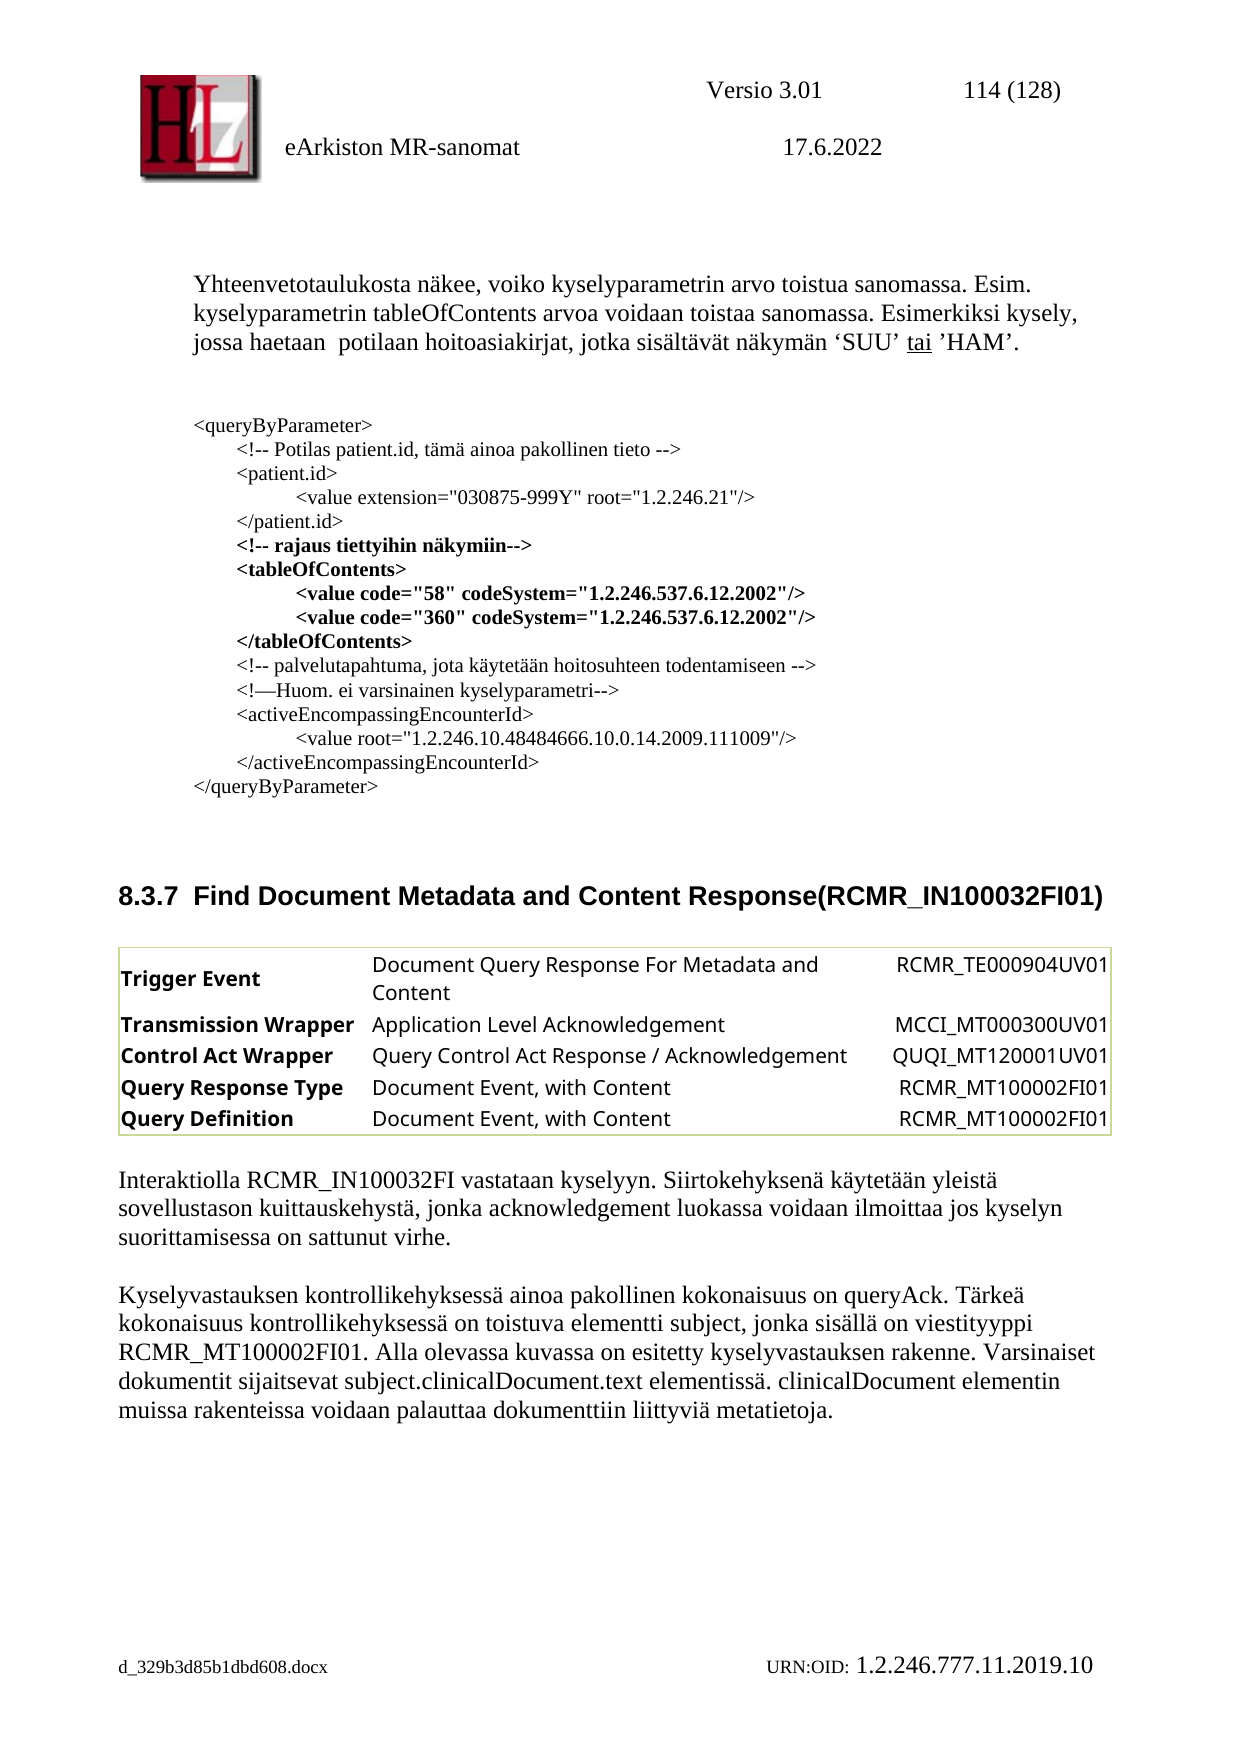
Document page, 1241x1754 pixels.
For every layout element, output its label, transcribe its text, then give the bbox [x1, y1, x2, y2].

text <queryByParameter> <!-- Potilas patient.id, tämä ainoa pakollinen tieto --> <patient.id> <value extension="030875-999Y" root="1.2.246.21"/> </patient.id> <!-- rajaus tiettyihin näkymiin--> <tableOfContents> <value code="58" codeSystem="1.2.246.537.6.12.2002"/> [193, 413, 1122, 605]
text Interaktiolla RCMR_IN100032FI vastataan kyselyyn. Siirtokehyksenä käytetään yleistä sovellustason kuittauskehystä, jonka acknowledgement luokassa voidaan ilmoittaa jos kyselyn suorittamisessa on sattunut virhe. [118, 1165, 1122, 1251]
subtitle Find Document Metadata and Content Response(RCMR_IN100032FI01) [118, 880, 1122, 912]
text <value code="360" codeSystem="1.2.246.537.6.12.2002"/> </tableOfContents> <!-- palvelutapahtuma, jota käytetään hoitosuhteen todentamiseen --> [193, 605, 1122, 677]
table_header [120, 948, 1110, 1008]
text Kyselyvastauksen kontrollikehyksessä ainoa pakollinen kokonaisuus on queryAck. Tärkeä kokonaisuus kontrollikehyksessä on toistuva elementti subject, jonka sisällä on viestityyppi RCMR_MT100002FI01. Alla olevassa kuvassa on esitetty kyselyvastauksen rakenne. Varsinaiset dokumentit sijaitsevat subject.clinicalDocument.text elementissä. clinicalDocument elementin muissa rakenteissa voidaan palauttaa dokumenttiin liittyviä metatietoja. [118, 1280, 1122, 1423]
picture [140, 75, 263, 183]
text <!—Huom. ei varsinainen kyselyparametri--> <activeEncompassingEncounterId> <value root="1.2.246.10.48484666.10.0.14.2009.111009"/> </activeEncompassingEncounterId> </queryByParameter> [193, 677, 1122, 827]
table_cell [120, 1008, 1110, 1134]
text Yhteenvetotaulukosta näkee, voiko kyselyparametrin arvo toistua sanomassa. Esim. kyselyparametrin tableOfContents arvoa voidaan toistaa sanomassa. Esimerkiksi kysely, jossa haetaan potilaan hoitoasiakirjat, jotka sisältävät näkymän ‘SUU’ tai ’HAM’. [193, 269, 1122, 355]
